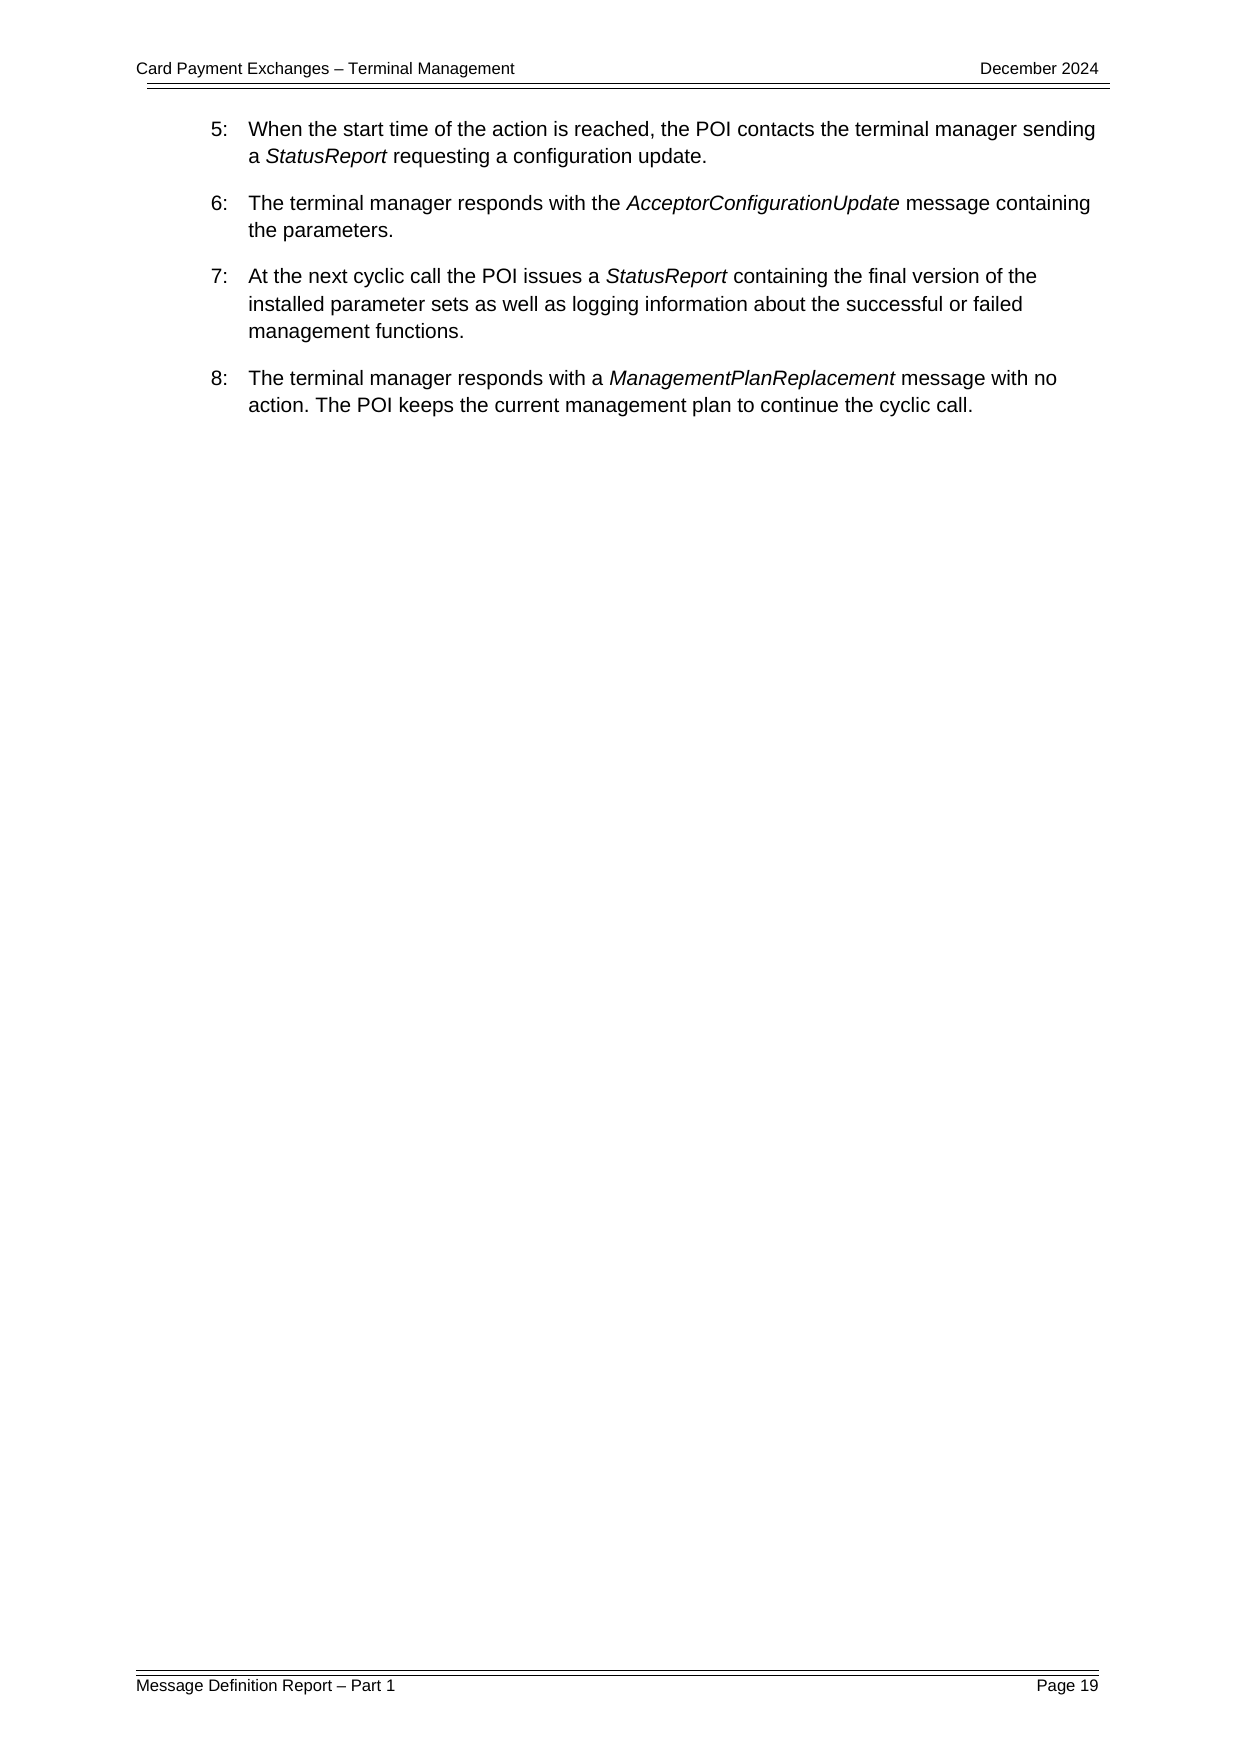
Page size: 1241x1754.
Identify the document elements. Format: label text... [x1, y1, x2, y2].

list The terminal manager responds with the AcceptorConfigurationUpdate message containing the parameters. [211, 191, 1104, 242]
list At the next cyclic call the POI issues a StatusReport containing the final version of the installed parameter sets as well as logging information about the successful or failed management functions. [211, 264, 1104, 343]
list When the start time of the action is reached, the POI contacts the terminal manager sending a StatusReport requesting a configuration update. [211, 117, 1104, 168]
list The terminal manager responds with a ManagementPlanReplacement message with no action. The POI keeps the current management plan to continue the cyclic call. [211, 366, 1104, 417]
